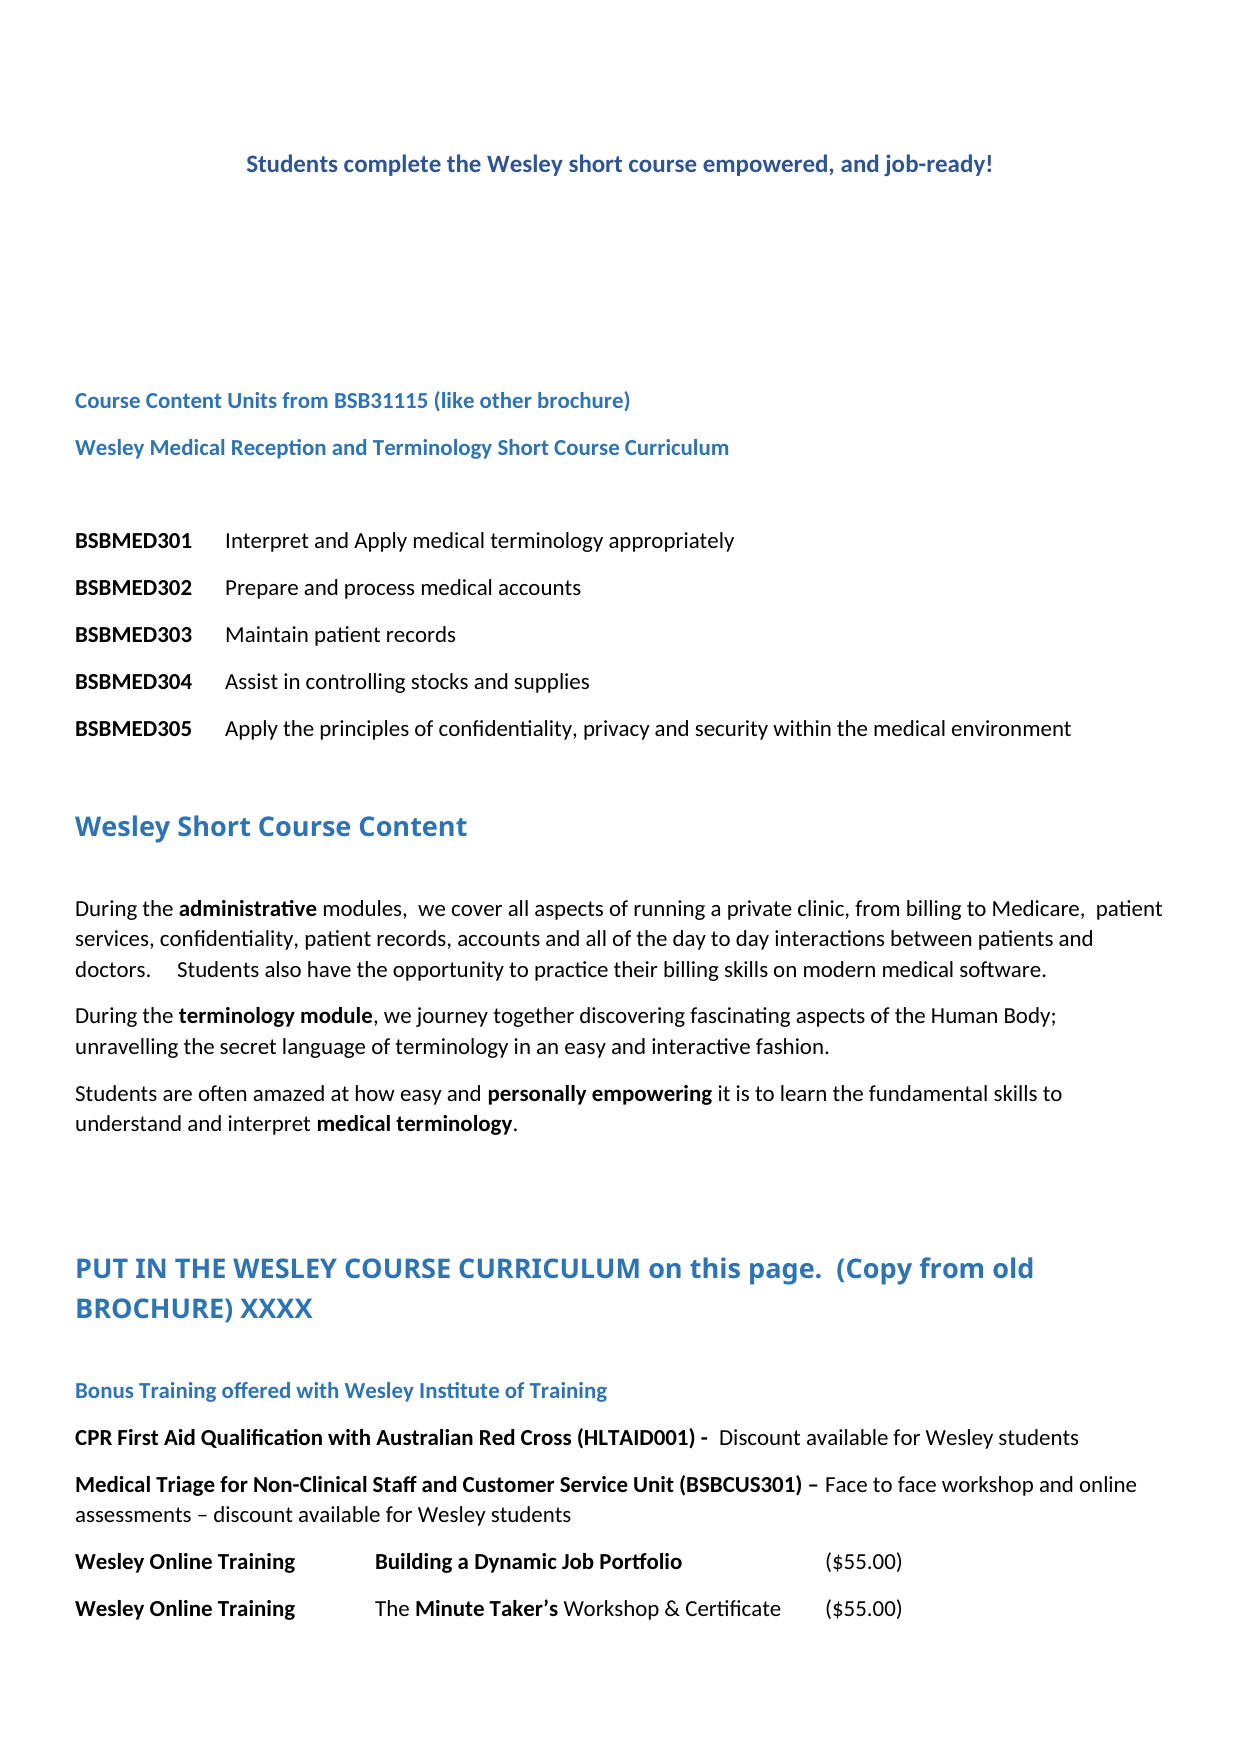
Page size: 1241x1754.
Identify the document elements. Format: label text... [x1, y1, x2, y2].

text Wesley Online Training Building a Dynamic Job Portfolio ($55.00) [75, 1547, 1165, 1575]
text Medical Triage for Non-Clinical Staff and Customer Service Unit (BSBCUS301) – Face to face workshop and online assessments – discount available for Wesley students [75, 1470, 1165, 1528]
text BSBMED305 Apply the principles of confidentiality, privacy and security within the medical environment [75, 714, 1165, 742]
text During the terminology module, we journey together discovering fascinating aspects of the Human Body; unravelling the secret language of terminology in an easy and interactive fashion. [75, 1002, 1165, 1060]
text BSBMED301 Interpret and Apply medical terminology appropriately [75, 526, 1165, 554]
text BSBMED304 Assist in controlling stocks and supplies [75, 667, 1165, 695]
text During the administrative modules, we cover all aspects of running a private clinic, from billing to Medicare, patient services, confidentiality, patient records, accounts and all of the day to day interactions between patients and doctors. Students also have the opportunity to practice their billing skills on modern medical software. [75, 894, 1165, 983]
subtitle Wesley Short Course Content [75, 808, 1165, 844]
text BSBMED302 Prepare and process medical accounts [75, 573, 1165, 601]
text Wesley Online Training The Minute Taker’s Workshop & Certificate ($55.00) [75, 1594, 1165, 1622]
text Wesley Medical Reception and Terminology Short Course Curriculum [75, 433, 1165, 461]
text BSBMED303 Maintain patient records [75, 620, 1165, 648]
text CPR First Aid Qualification with Australian Red Cross (HLTAID001) - Discount available for Wesley students [75, 1423, 1165, 1451]
text Course Content Units from BSB31115 (like other brochure) [75, 386, 1165, 414]
text Students complete the Wesley short course empowered, and job-ready! [75, 149, 1165, 179]
text Bonus Training offered with Wesley Institute of Training [75, 1376, 1165, 1404]
subtitle PUT IN THE WESLEY COURSE CURRICULUM on this page. (Copy from old BROCHURE) XXXX [75, 1249, 1165, 1326]
text Students are often amazed at how easy and personally empowering it is to learn the fundamental skills to understand and interpret medical terminology. [75, 1079, 1165, 1137]
